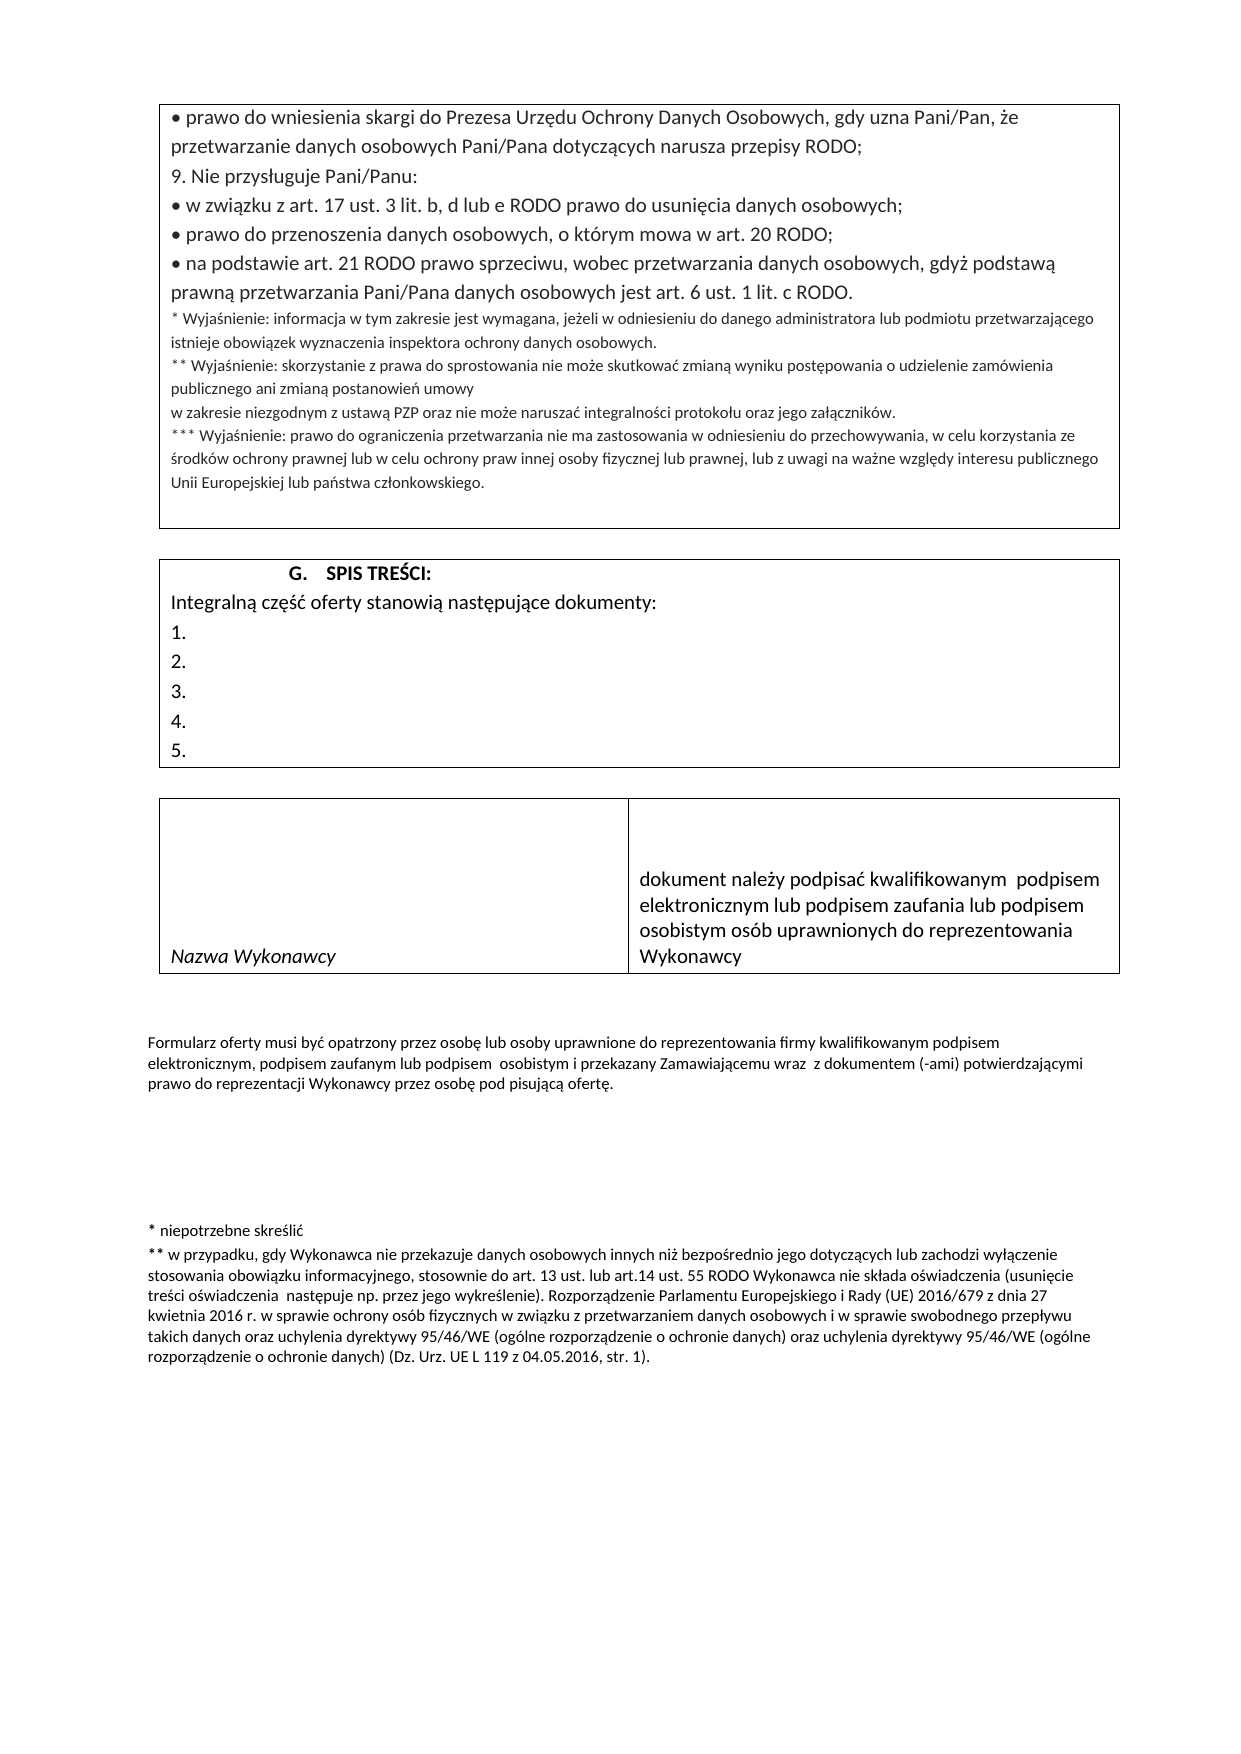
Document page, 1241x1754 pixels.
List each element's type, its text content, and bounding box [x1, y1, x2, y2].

table_header dokument należy podpisać kwalifikowanym podpisem elektronicznym lub podpisem zaufania lub podpisem osobistym osób uprawnionych do reprezentowania Wykonawcy [629, 799, 1119, 972]
table_header SPIS TREŚCI: Integralną część oferty stanowią następujące dokumenty: 1. 2. 3. 4. 5. [160, 560, 1119, 767]
text Formularz oferty musi być opatrzony przez osobę lub osoby uprawnione do reprezentowania firmy kwalifikowanym podpisem elektronicznym, podpisem zaufanym lub podpisem osobistym i przekazany Zamawiającemu wraz z dokumentem (-ami) potwierdzającymi prawo do reprezentacji Wykonawcy przez osobę pod pisującą ofertę. [148, 1033, 1093, 1093]
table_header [160, 105, 1119, 528]
list * niepotrzebne skreślić [148, 1220, 1093, 1240]
table_header Nazwa Wykonawcy [160, 799, 628, 972]
text ** w przypadku, gdy Wykonawca nie przekazuje danych osobowych innych niż bezpośrednio jego dotyczących lub zachodzi wyłączenie stosowania obowiązku informacyjnego, stosownie do art. 13 ust. lub art.14 ust. 55 RODO Wykonawca nie składa oświadczenia (usunięcie treści oświadczenia następuje np. przez jego wykreślenie). Rozporządzenie Parlamentu Europejskiego i Rady (UE) 2016/679 z dnia 27 kwietnia 2016 r. w sprawie ochrony osób fizycznych w związku z przetwarzaniem danych osobowych i w sprawie swobodnego przepływu takich danych oraz uchylenia dyrektywy 95/46/WE (ogólne rozporządzenie o ochronie danych) oraz uchylenia dyrektywy 95/46/WE (ogólne rozporządzenie o ochronie danych) (Dz. Urz. UE L 119 z 04.05.2016, str. 1). [148, 1244, 1093, 1366]
